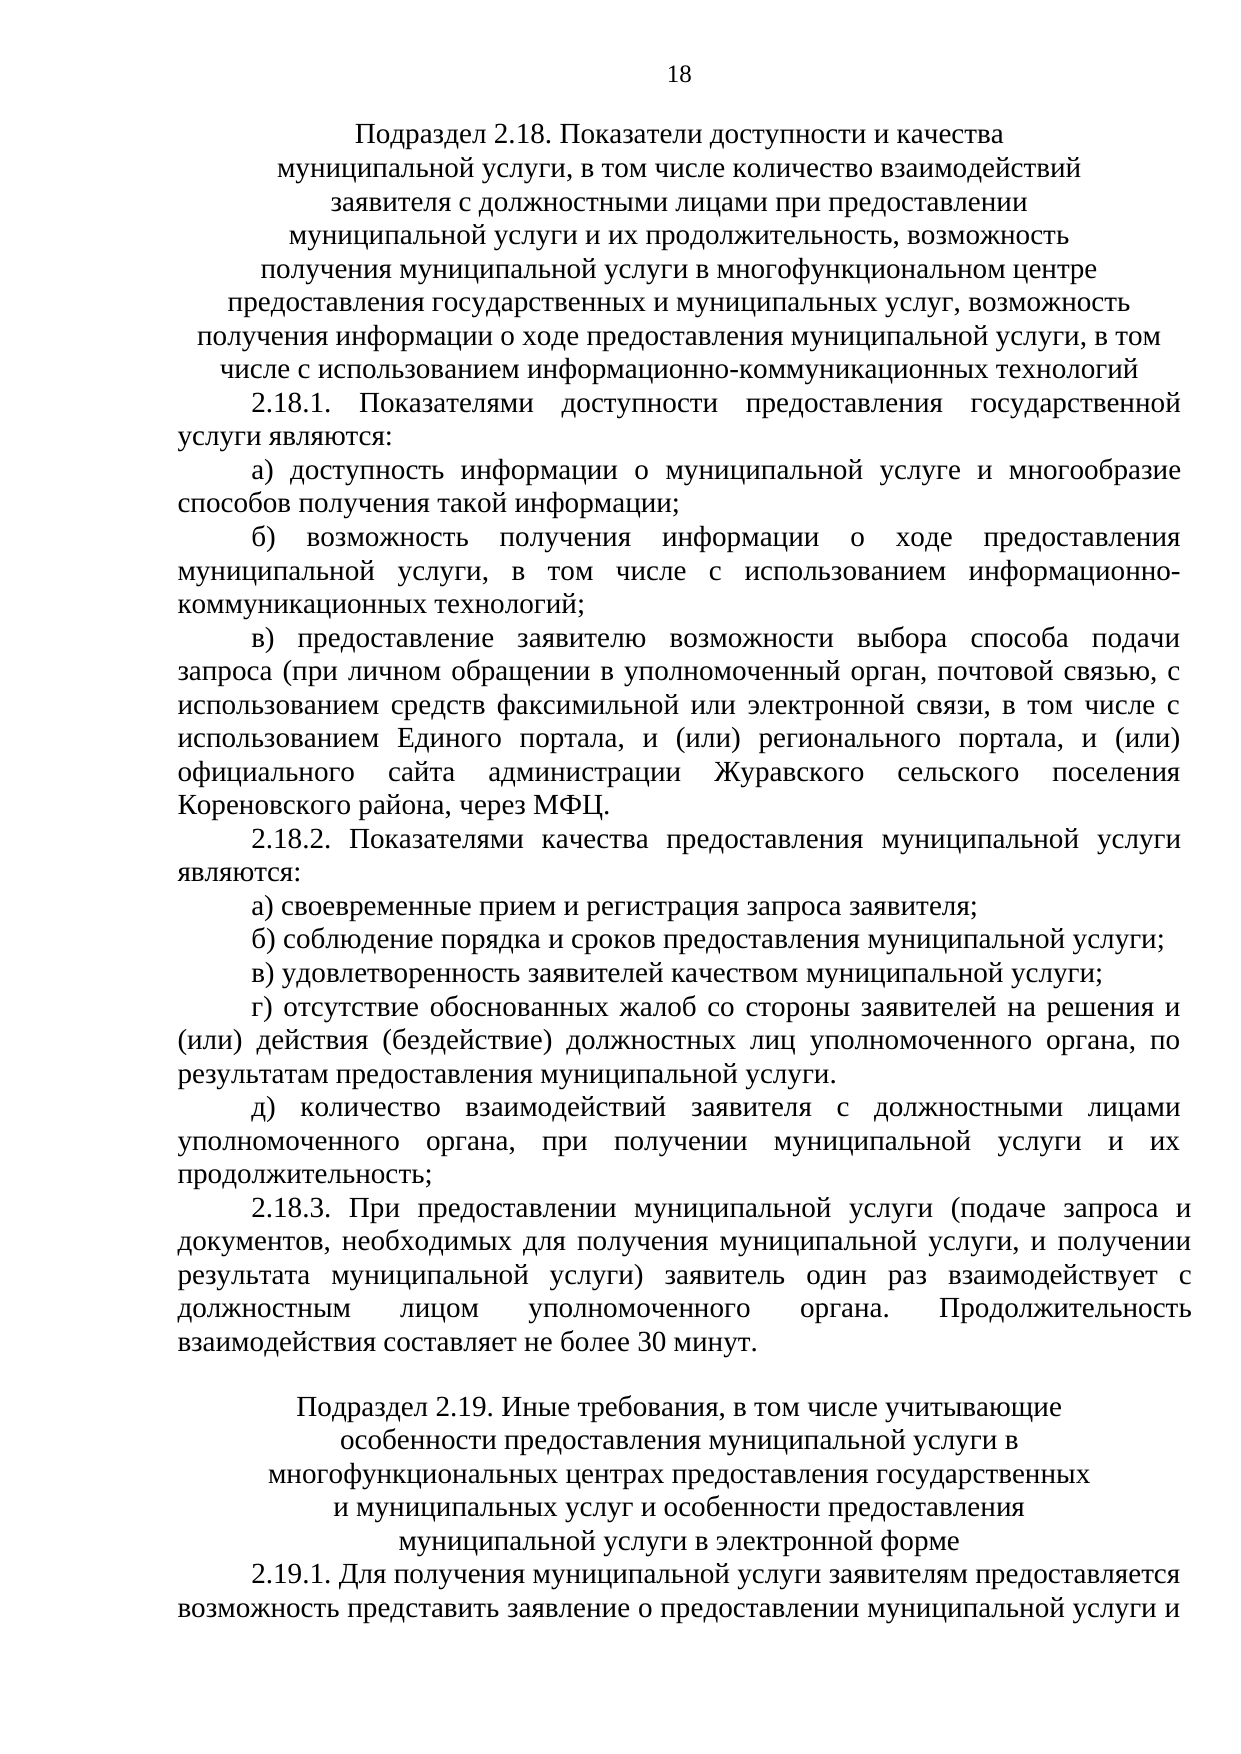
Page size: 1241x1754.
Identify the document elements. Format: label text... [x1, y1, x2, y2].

text и муниципальных услуг и особенности предоставления [177, 1489, 1181, 1523]
text Подраздел 2.19. Иные требования, в том числе учитывающие [177, 1389, 1181, 1422]
text г) отсутствие обоснованных жалоб со стороны заявителей на решения и (или) действия (бездействие) должностных лиц уполномоченного органа, по результатам предоставления муниципальной услуги. [177, 989, 1181, 1089]
text получения муниципальной услуги в многофункциональном центре предоставления государственных и муниципальных услуг, возможность получения информации о ходе предоставления муниципальной услуги, в том числе с использованием информационно-коммуникационных технологий [177, 251, 1181, 385]
text 2.18.3. При предоставлении муниципальной услуги (подаче запроса и документов, необходимых для получения муниципальной услуги, и получении результата муниципальной услуги) заявитель один раз взаимодействует с должностным лицом уполномоченного органа. Продолжительность взаимодействия составляет не более 30 минут. [177, 1190, 1192, 1358]
text 2.18.2. Показателями качества предоставления муниципальной услуги являются: [177, 821, 1181, 888]
text муниципальной услуги и их продолжительность, возможность [177, 217, 1181, 251]
text многофункциональных центрах предоставления государственных [177, 1456, 1181, 1489]
text б) соблюдение порядка и сроков предоставления муниципальной услуги; [177, 922, 1181, 955]
text д) количество взаимодействий заявителя с должностными лицами уполномоченного органа, при получении муниципальной услуги и их продолжительность; [177, 1089, 1181, 1190]
text муниципальной услуги в электронной форме [177, 1523, 1181, 1557]
text особенности предоставления муниципальной услуги в [177, 1422, 1181, 1456]
text в) предоставление заявителю возможности выбора способа подачи запроса (при личном обращении в уполномоченный орган, почтовой связью, с использованием средств факсимильной или электронной связи, в том числе с использованием Единого портала, и (или) регионального портала, и (или) официального сайта администрации Журавского сельского поселения Кореновского района, через МФЦ. [177, 620, 1181, 821]
text муниципальной услуги, в том числе количество взаимодействий [177, 150, 1181, 184]
text 2.18.1. Показателями доступности предоставления государственной услуги являются: [177, 385, 1181, 452]
text б) возможность получения информации о ходе предоставления муниципальной услуги, в том числе с использованием информационно-коммуникационных технологий; [177, 519, 1181, 620]
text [177, 1557, 1181, 1624]
text Подраздел 2.18. Показатели доступности и качества [177, 117, 1181, 150]
text а) доступность информации о муниципальной услуге и многообразие способов получения такой информации; [177, 452, 1181, 519]
text заявителя с должностными лицами при предоставлении [177, 184, 1181, 217]
text в) удовлетворенность заявителей качеством муниципальной услуги; [177, 955, 1181, 989]
text а) своевременные прием и регистрация запроса заявителя; [177, 888, 1181, 922]
